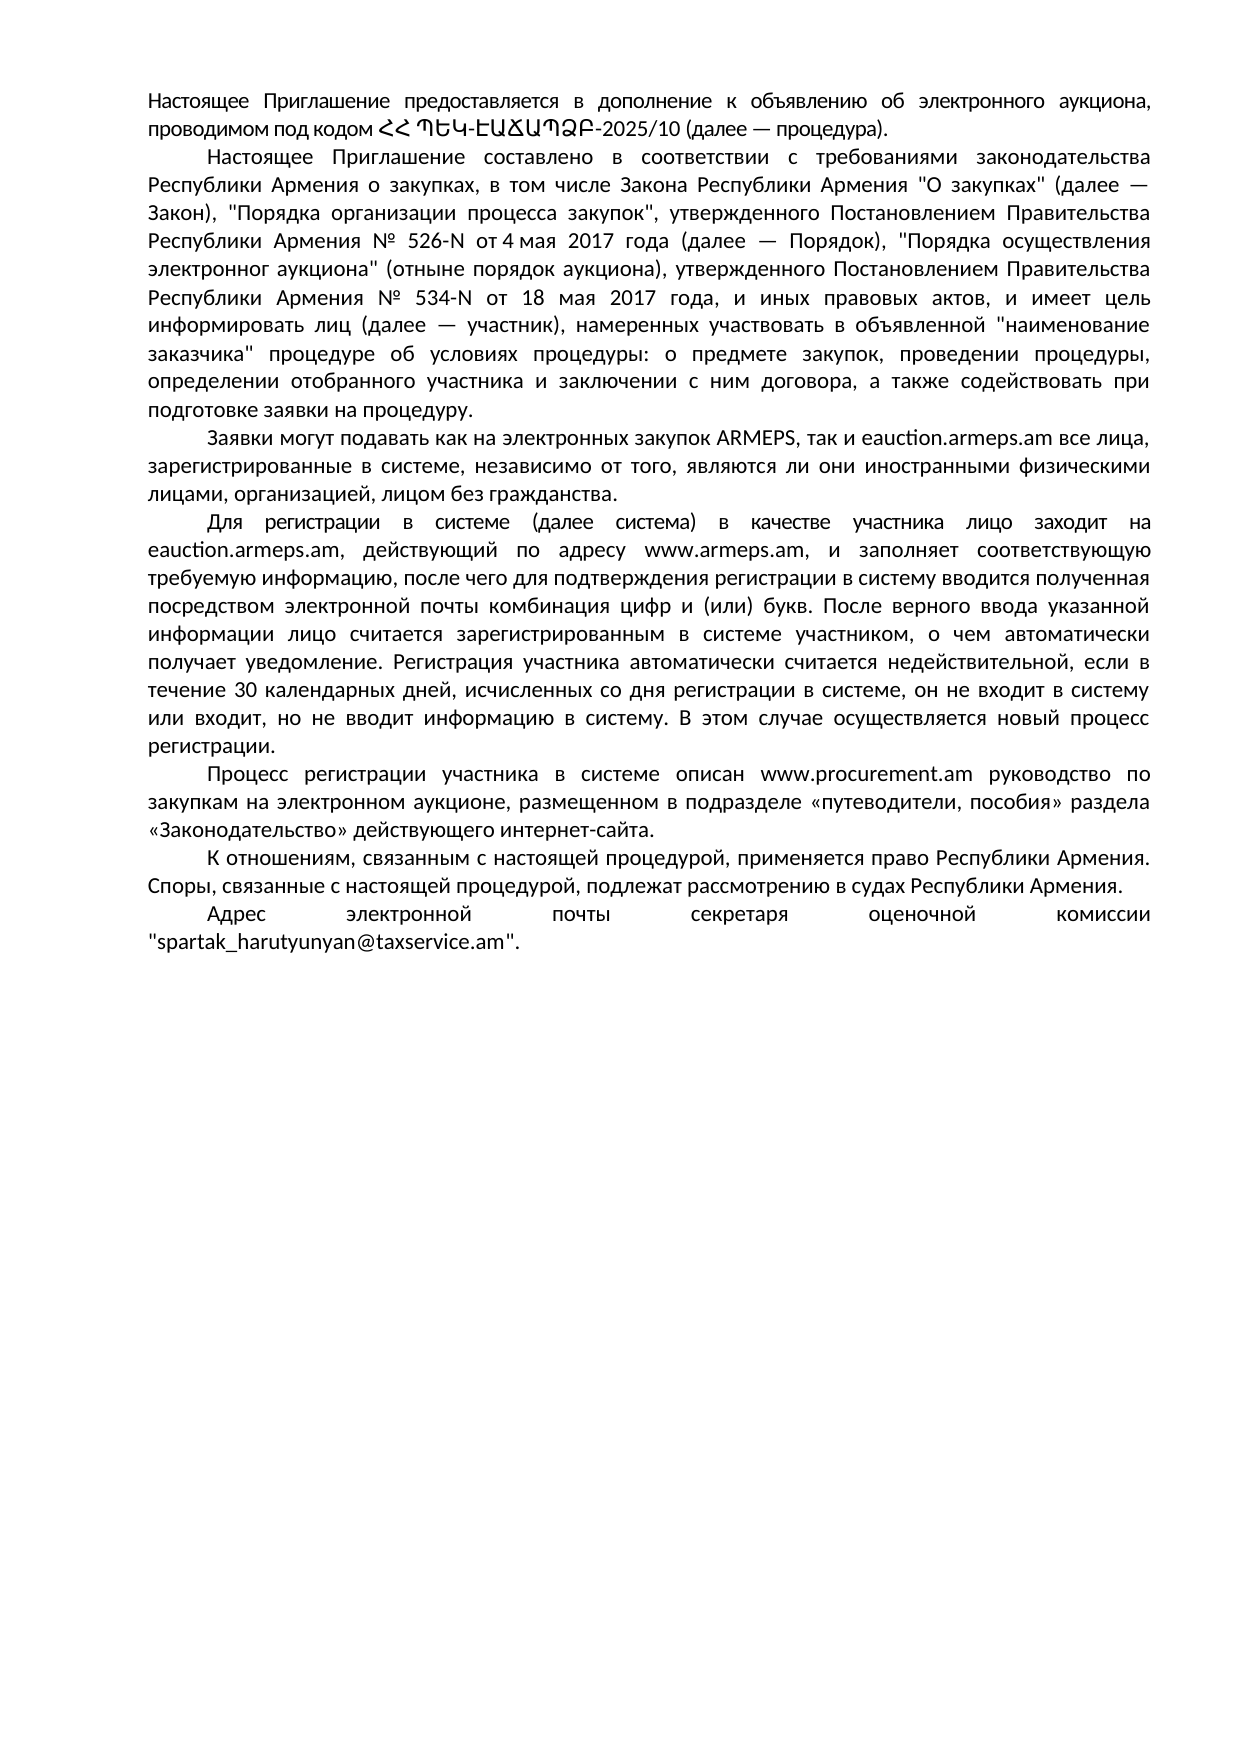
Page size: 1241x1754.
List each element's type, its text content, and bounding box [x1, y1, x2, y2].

text Процесс регистрации участника в системе описан www.procurement.am руководство по закупкам на электронном аукционе, размещенном в подразделе «путеводители, пособия» раздела «Законодательство» действующего интернет-сайта. [148, 759, 1152, 843]
text Адрес электронной почты секретаря оценочной комиссии "spartak_harutyunyan@taxservice.am". [148, 899, 1152, 955]
text Настоящее Приглашение предоставляется в дополнение к объявлению об электронного аукциона, проводимом под кодом ՀՀ ՊԵԿ-ԷԱՃԱՊՁԲ-2025/10 (далее — процедура). [148, 86, 1152, 142]
text Для регистрации в системе (далее система) в качестве участника лицо заходит на eauction.armeps.am, действующий по адресу www.armeps.am, и заполняет соответствующую требуемую информацию, после чего для подтверждения регистрации в систему вводится полученная посредством электронной почты комбинация цифр и (или) букв. После верного ввода указанной информации лицо считается зарегистрированным в системе участником, о чем автоматически получает уведомление. Регистрация участника автоматически считается недействительной, если в течение 30 календарных дней, исчисленных со дня регистрации в системе, он не входит в систему или входит, но не вводит информацию в систему. В этом случае осуществляется новый процесс регистрации. [148, 507, 1152, 759]
text Настоящее Приглашение составлено в соответствии с требованиями законодательства Республики Армения о закупках, в том числе Закона Республики Армения "О закупках" (далее — Закон), "Порядка организации процесса закупок", утвержденного Постановлением Правительства Республики Армения № 526-N от 4 мая 2017 года (далее — Порядок), "Порядка осуществления электронног аукциона" (отныне порядок аукциона), утвержденного Постановлением Правительства Республики Армения № 534-N от 18 мая 2017 года, и иных правовых актов, и имеет цель информировать лиц (далее — участник), намеренных участвовать в объявленной "наименование заказчика" процедуре об условиях процедуры: о предмете закупок, проведении процедуры, определении отобранного участника и заключении с ним договора, а также содействовать при подготовке заявки на процедуру. [148, 142, 1152, 423]
text К отношениям, связанным с настоящей процедурой, применяется право Республики Армения. Споры, связанные с настоящей процедурой, подлежат рассмотрению в судах Республики Армения. [148, 843, 1152, 899]
text Заявки могут подавать как на электронных закупок ARMEPS, так и eauction.armeps.am все лица, зарегистрированные в системе, независимо от того, являются ли они иностранными физическими лицами, организацией, лицом без гражданства. [148, 423, 1152, 507]
